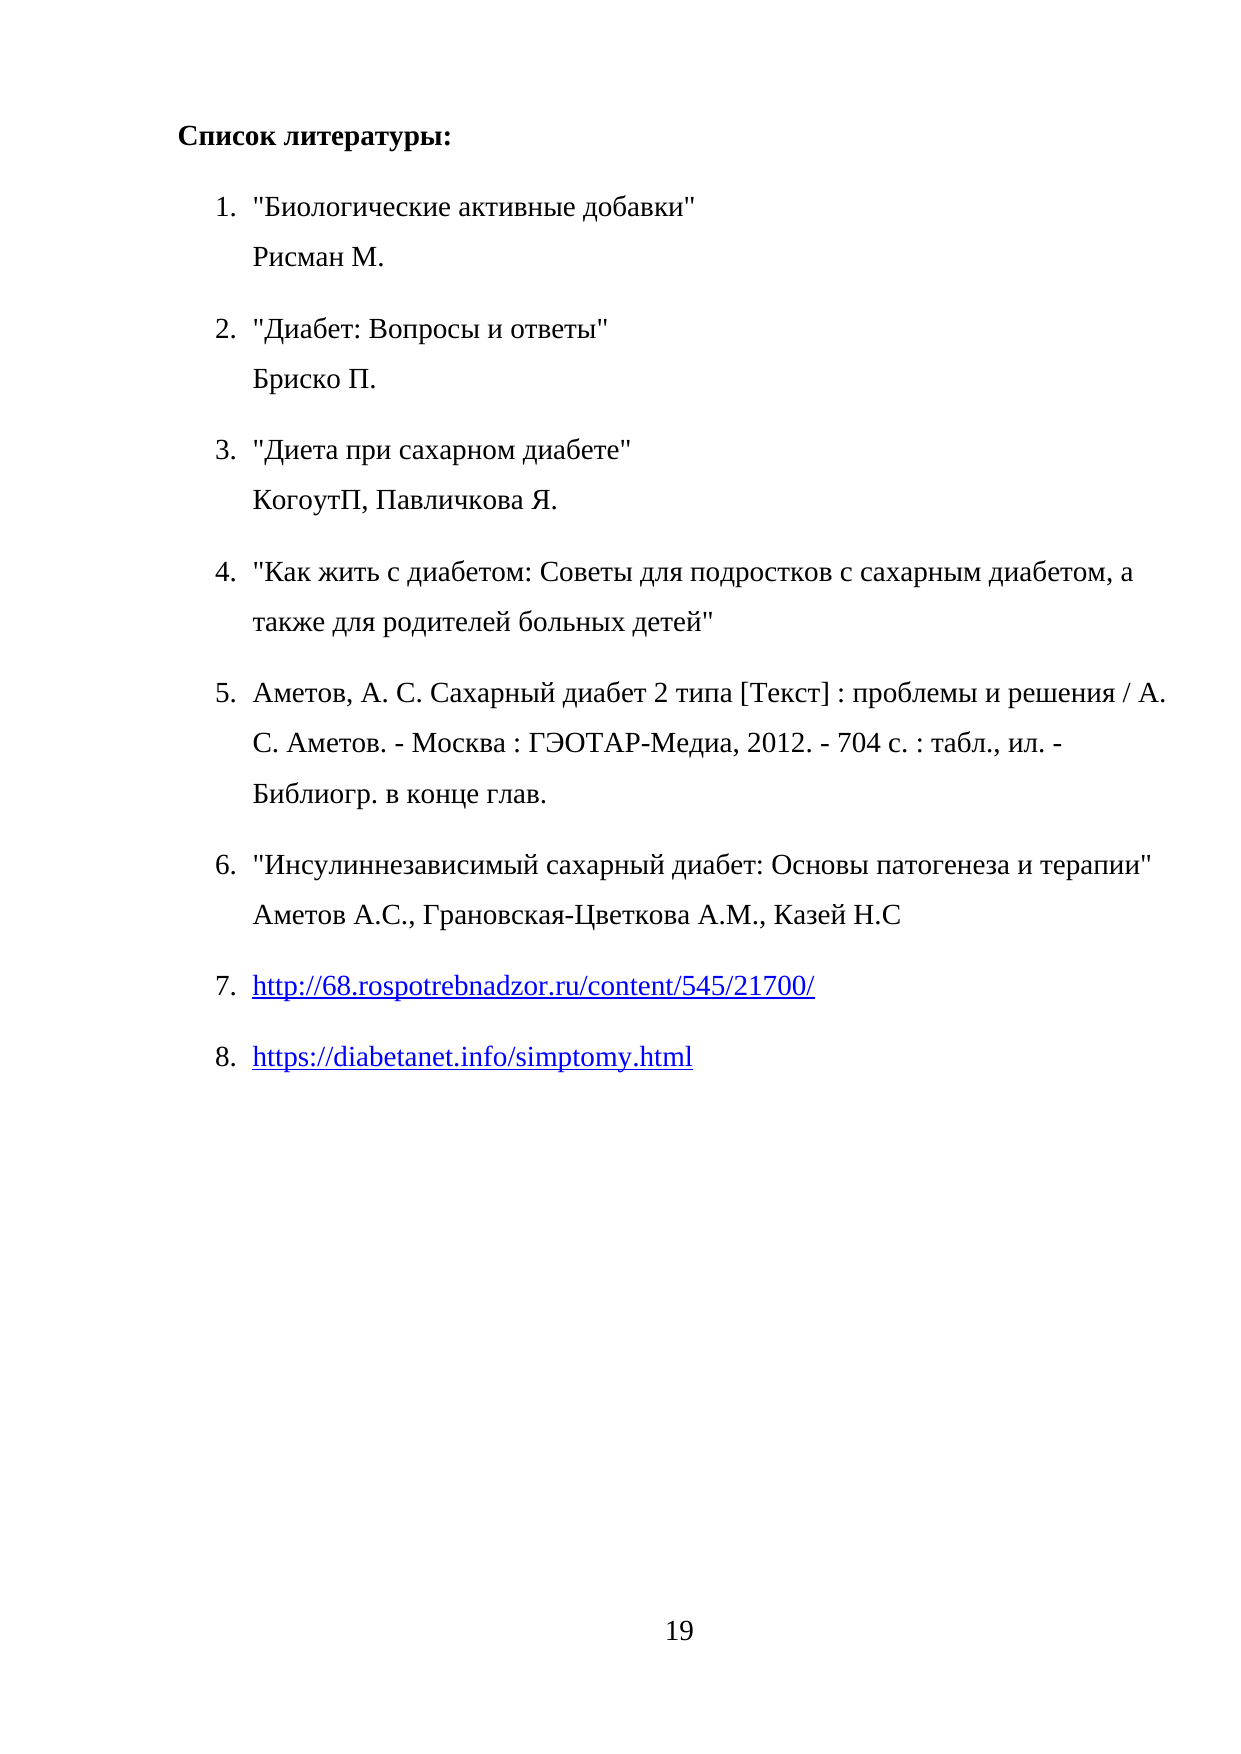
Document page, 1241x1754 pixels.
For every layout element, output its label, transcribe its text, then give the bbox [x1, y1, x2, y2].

list "Диета при сахарном диабете" КогоутП, Павличкова Я. [215, 432, 1181, 516]
list "Биологические активные добавки" Рисман М. [215, 189, 1181, 273]
text Список литературы: [177, 118, 1181, 152]
list "Диабет: Вопросы и ответы" Бриско П. [215, 311, 1181, 394]
list "Как жить с диабетом: Советы для подростков с сахарным диабетом, а также для родителей больных детей" [215, 554, 1181, 637]
list Аметов, А. С. Сахарный диабет 2 типа [Текст] : проблемы и решения / А. С. Аметов. - Москва : ГЭОТАР-Медиа, 2012. - 704 с. : табл., ил. - Библиогр. в конце глав. [215, 675, 1181, 809]
list https://diabetanet.info/simptomy.html [215, 1039, 1181, 1073]
list http://68.rospotrebnadzor.ru/content/545/21700/ [215, 968, 1181, 1002]
list "Инсулиннезависимый сахарный диабет: Основы патогенеза и терапии" Аметов А.С., Грановская-Цветкова А.М., Казей Н.С [215, 847, 1181, 931]
